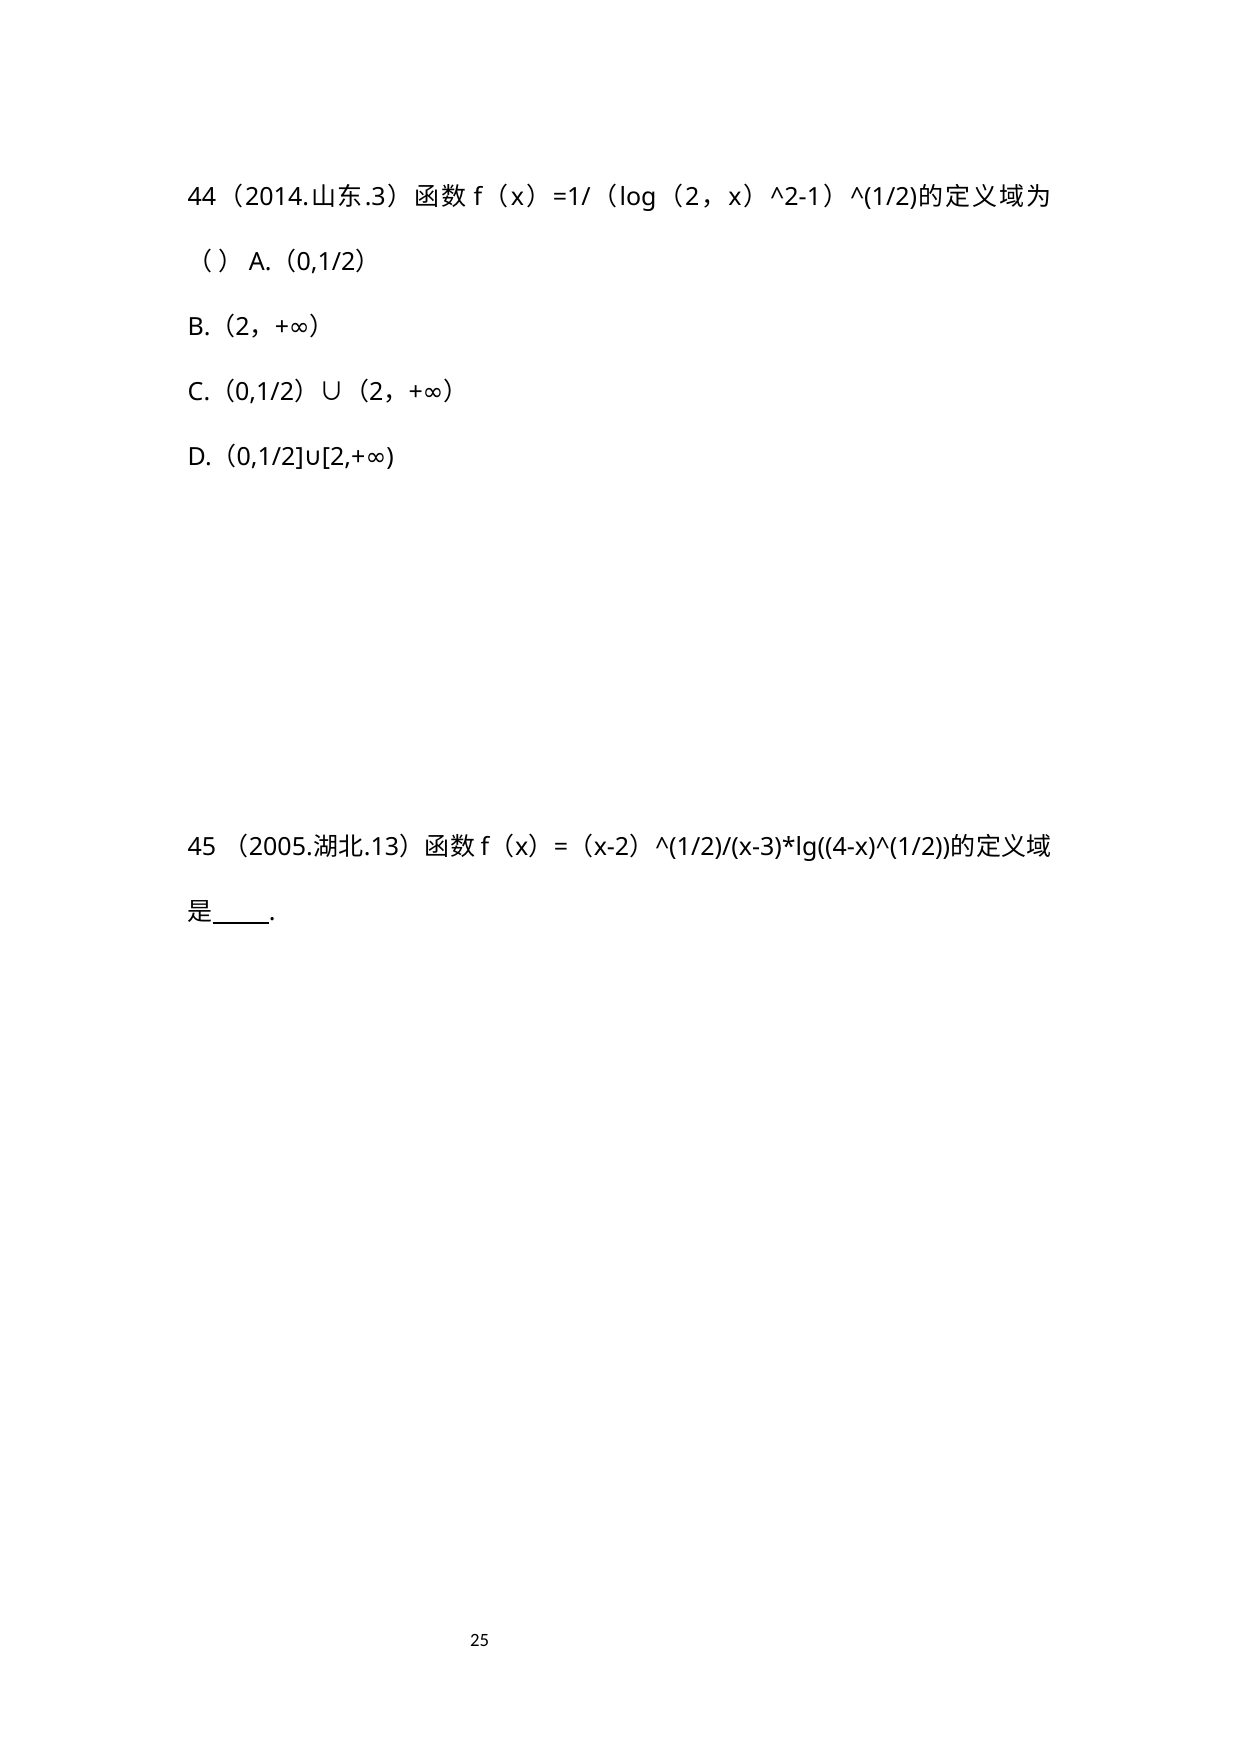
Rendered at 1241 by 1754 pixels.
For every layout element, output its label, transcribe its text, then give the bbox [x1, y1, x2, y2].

list D.（0,1/2]∪[2,+∞) [187, 422, 1053, 487]
list 45 （2005.湖北.13）函数f（x）=（x-2）^(1/2)/(x-3)*lg((4-x)^(1/2))的定义域是 . [187, 812, 1053, 942]
list 44（2014.山东.3）函数f（x）=1/（log（2，x）^2-1）^(1/2)的定义域为（ ） A.（0,1/2） [187, 162, 1053, 292]
list C.（0,1/2）∪（2，+∞） [187, 357, 1053, 422]
list B.（2，+∞） [187, 292, 1053, 357]
